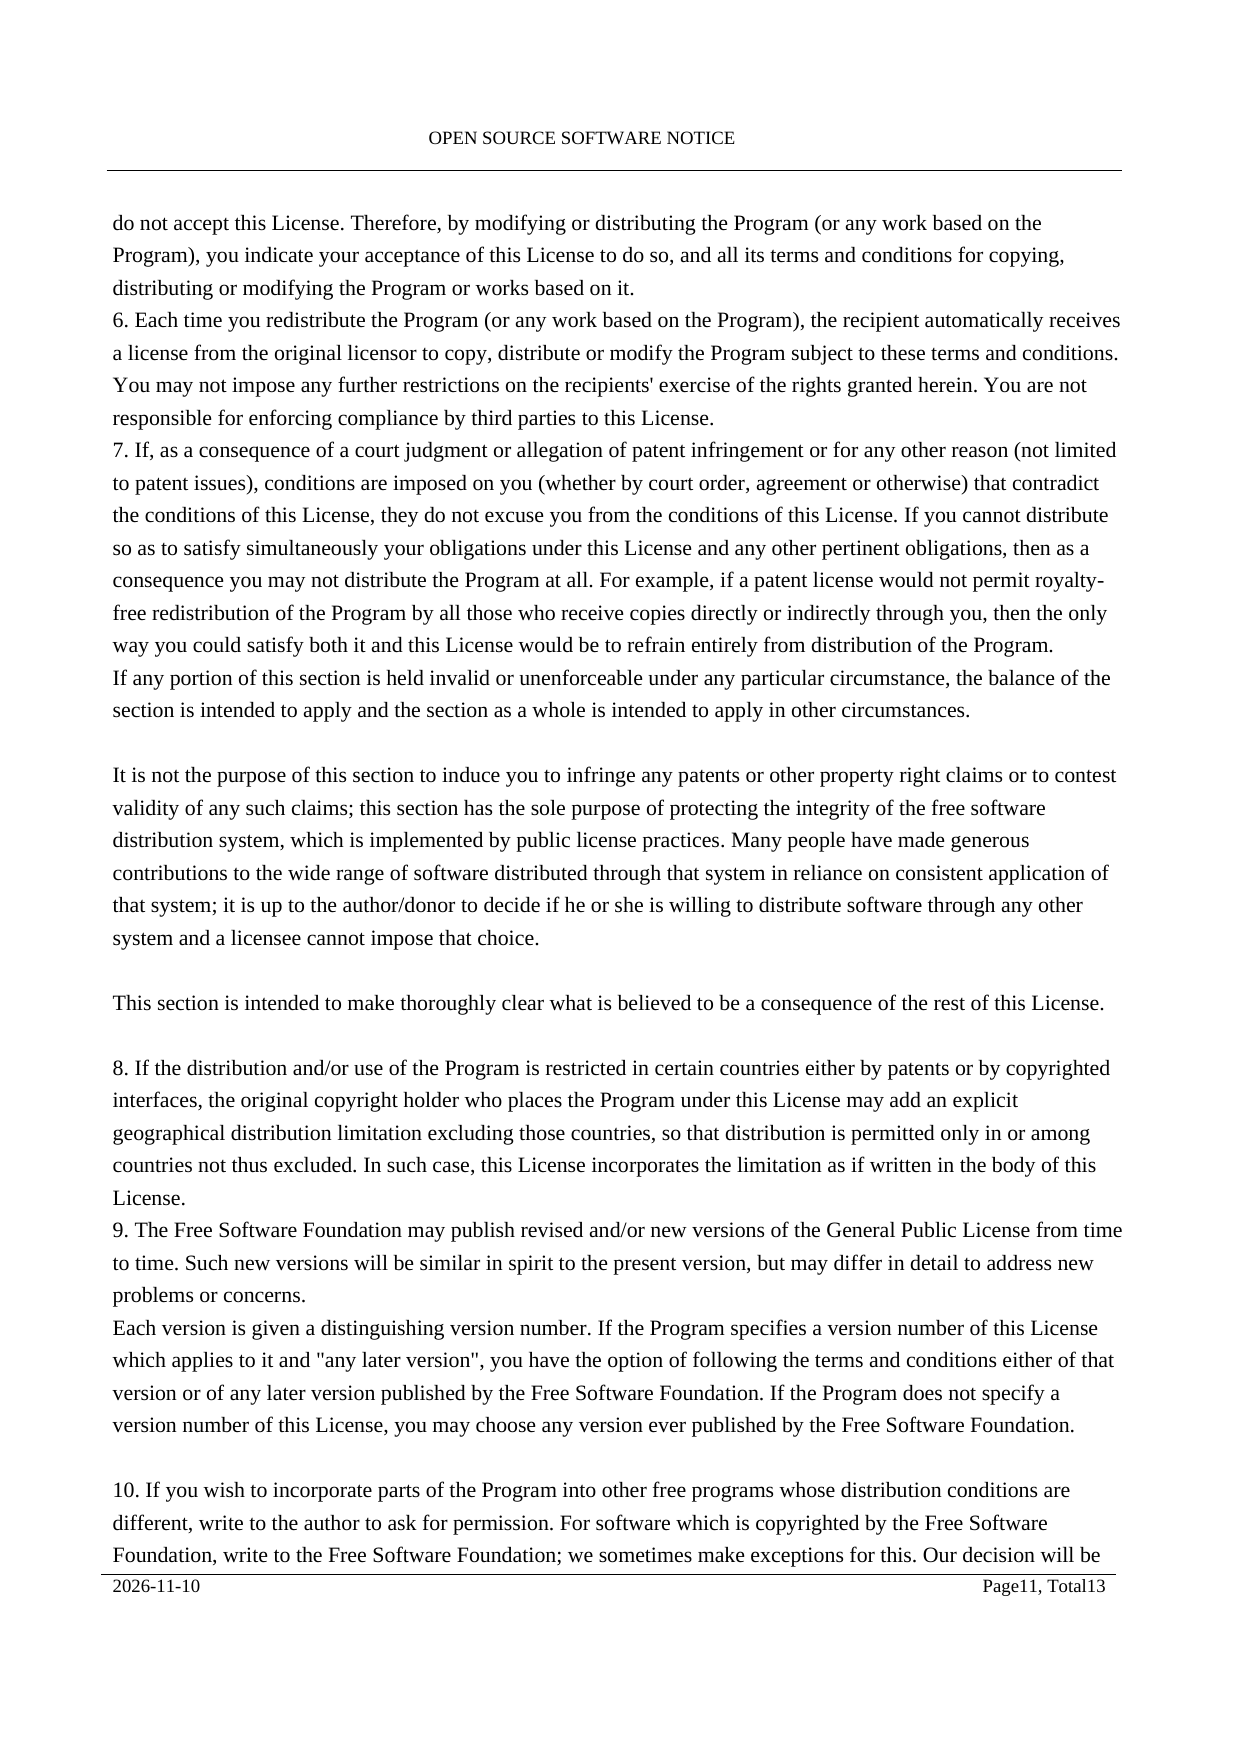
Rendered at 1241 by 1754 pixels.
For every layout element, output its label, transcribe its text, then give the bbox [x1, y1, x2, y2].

text 9. The Free Software Foundation may publish revised and/or new versions of the General Public License from time to time. Such new versions will be similar in spirit to the present version, but may differ in detail to address new problems or concerns. [112, 1214, 1128, 1311]
text It is not the purpose of this section to induce you to infringe any patents or other property right claims or to contest validity of any such claims; this section has the sole purpose of protecting the integrity of the free software distribution system, which is implemented by public license practices. Many people have made generous contributions to the wide range of software distributed through that system in reliance on consistent application of that system; it is up to the author/donor to decide if he or she is willing to distribute software through any other system and a licensee cannot impose that choice. [112, 759, 1128, 954]
text 6. Each time you redistribute the Program (or any work based on the Program), the recipient automatically receives a license from the original licensor to copy, distribute or modify the Program subject to these terms and conditions. You may not impose any further restrictions on the recipients' exercise of the rights granted herein. You are not responsible for enforcing compliance by third parties to this License. [112, 304, 1128, 434]
text If any portion of this section is held invalid or unenforceable under any particular circumstance, the balance of the section is intended to apply and the section as a whole is intended to apply in other circumstances. [112, 661, 1128, 726]
text This section is intended to make thoroughly clear what is believed to be a consequence of the rest of this License. [112, 986, 1128, 1019]
text Each version is given a distinguishing version number. If the Program specifies a version number of this License which applies to it and "any later version", you have the option of following the terms and conditions either of that version or of any later version published by the Free Software Foundation. If the Program does not specify a version number of this License, you may choose any version ever published by the Free Software Foundation. [112, 1311, 1128, 1441]
text 8. If the distribution and/or use of the Program is restricted in certain countries either by patents or by copyrighted interfaces, the original copyright holder who places the Program under this License may add an explicit geographical distribution limitation excluding those countries, so that distribution is permitted only in or among countries not thus excluded. In such case, this License incorporates the limitation as if written in the body of this License. [112, 1051, 1128, 1214]
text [112, 206, 1128, 304]
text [112, 1474, 1128, 1571]
text 7. If, as a consequence of a court judgment or allegation of patent infringement or for any other reason (not limited to patent issues), conditions are imposed on you (whether by court order, agreement or otherwise) that contradict the conditions of this License, they do not excuse you from the conditions of this License. If you cannot distribute so as to satisfy simultaneously your obligations under this License and any other pertinent obligations, then as a consequence you may not distribute the Program at all. For example, if a patent license would not permit royalty-free redistribution of the Program by all those who receive copies directly or indirectly through you, then the only way you could satisfy both it and this License would be to refrain entirely from distribution of the Program. [112, 434, 1128, 661]
